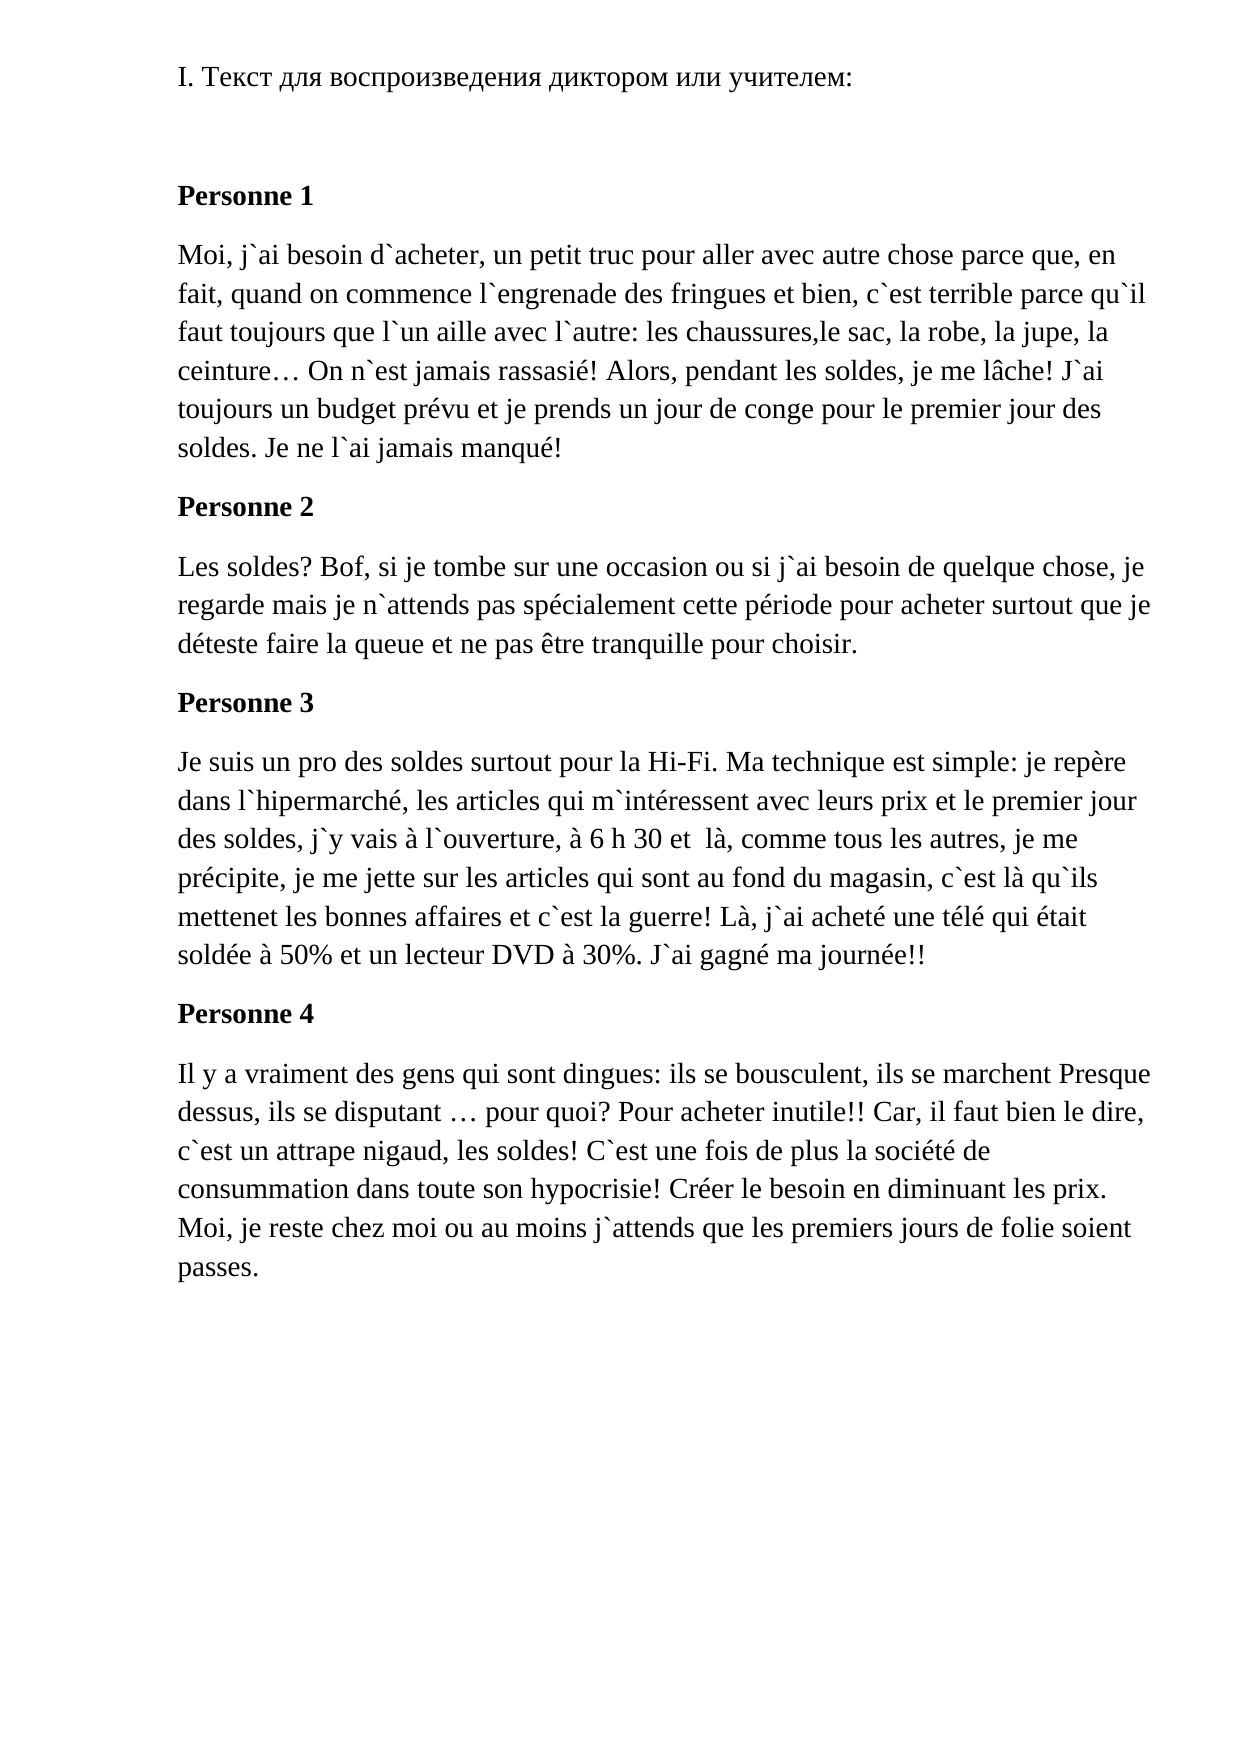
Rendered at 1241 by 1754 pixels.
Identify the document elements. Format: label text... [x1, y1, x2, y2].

text Je suis un pro des soldes surtout pour technique est simple: je repère dans l`hipermarché, les articles qui m`intéressent avec leurs prix et le premier jour des soldes, j`y vais à l`ouverture, à 6 h 30 et là, comme tous les autres, je me précipite, je me jette sur les articles qui sont au fond du magasin, c`est là qu`ils mettenet les bonnes affaires et c`est la guerre! Là, j`ai acheté une télé qui était soldée à 50% et un lecteur DVD à 30%. J`ai gagné ma journée!! [177, 744, 1152, 971]
text Les soldes? Bof, si je tombe sur une occasion ou si j`ai besoin de quelque chose, je regarde mais je n`attends pas spécialement cette période pour acheter surtout que je déteste faire la queue et ne pas être tranquille pour choisir. [177, 549, 1152, 659]
text Personne 3 [177, 685, 1152, 719]
text I. Текст для воспроизведения диктором или учителем: [177, 59, 1152, 93]
text Il y a vraiment des gens qui sont dingues: ils se bousculent, ils se marchent Presque dessus, ils se disputant … pour quoi? Pour acheter inutile!! Car, il faut bien le dire, c`est un attrape nigaud, les soldes! C`est une fois de plus la société de consummation dans toute son hypocrisie! Créer le besoin en diminuant les prix. Moi, je reste chez moi ou au moins j`attends que les premiers jours de folie soient passes. [177, 1056, 1152, 1282]
text Personne 1 [177, 178, 1152, 211]
text Personne 2 [177, 489, 1152, 523]
text Moi, j`ai besoin d`acheter, un petit truc pour aller avec autre chose parce que, en fait, quand on commence l`engrenade des fringues et bien, c`est terrible parce qu`il faut toujours que l`un aille avec l`autre: les chaussures,le sac, la robe, la jupe, la ceinture… On n`est jamais rassasié! Alors, pendant les soldes, je me lâche! J`ai toujours un budget prévu et je prends un jour de conge pour le premier jour des soldes. Je ne l`ai jamais manqué! [177, 237, 1152, 463]
text Personne 4 [177, 997, 1152, 1030]
